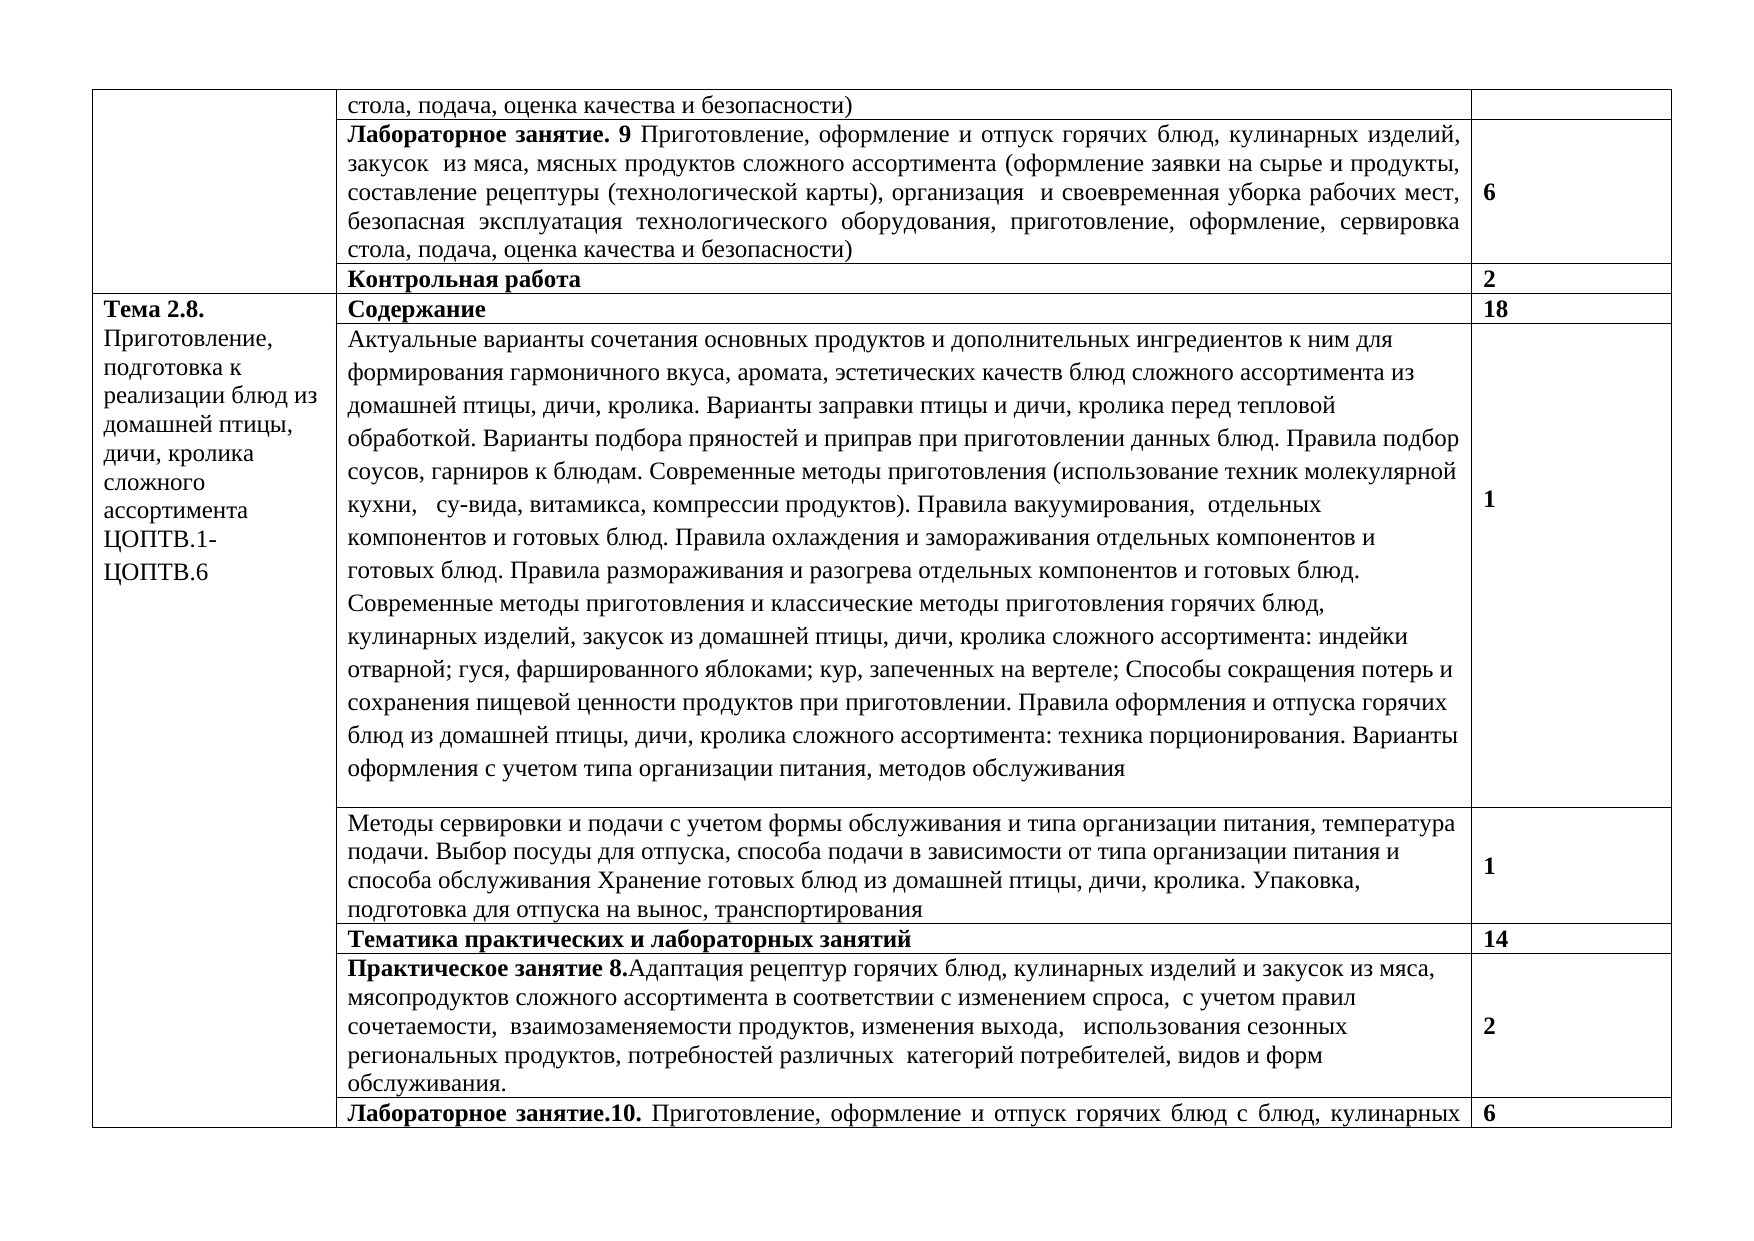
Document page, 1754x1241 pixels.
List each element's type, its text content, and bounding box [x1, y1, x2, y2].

table_cell Тема 2.8. Приготовление, подготовка к реализации блюд из домашней птицы, дичи, кролика сложного ассортимента ЦОПТВ.1- ЦОПТВ.6 [93, 294, 336, 1127]
table_cell 18 [1472, 294, 1671, 323]
table_cell Практическое занятие 8.Адаптация рецептур горячих блюд, кулинарных изделий и закусок из мяса, мясопродуктов сложного ассортимента в соответствии с изменением спроса, с учетом правил сочетаемости, взаимозаменяемости продуктов, изменения выхода, использования сезонных региональных продуктов, потребностей различных категорий потребителей, видов и форм обслуживания. [337, 954, 1471, 1097]
table_cell 6 [1472, 90, 1671, 118]
table_cell 2 [1472, 954, 1671, 1097]
table_cell 6 [1472, 1098, 1671, 1127]
table_cell Лабораторное занятие. 9 Приготовление, оформление и отпуск горячих блюд, кулинарных изделий, закусок из мяса, мясных продуктов сложного ассортимента (оформление заявки на сырье и продукты, составление рецептуры (технологической карты), организация и своевременная уборка рабочих мест, безопасная эксплуатация технологического оборудования, приготовление, оформление, сервировка стола, подача, оценка качества и безопасности) [337, 120, 1471, 263]
table_cell Содержание [337, 294, 1471, 323]
table_cell Контрольная работа [337, 264, 1471, 293]
table_cell Тематика практических и лабораторных занятий [337, 924, 1471, 952]
table_cell 1 [1472, 324, 1671, 807]
table_cell 6 [1472, 120, 1671, 263]
table_cell 2 [1472, 264, 1671, 293]
table_cell 1 [1472, 808, 1671, 923]
table_cell Методы сервировки и подачи с учетом формы обслуживания и типа организации питания, температура подачи. Выбор посуды для отпуска, способа подачи в зависимости от типа организации питания и способа обслуживания Хранение готовых блюд из домашней птицы, дичи, кролика. Упаковка, подготовка для отпуска на вынос, транспортирования [337, 808, 1471, 923]
table_cell 14 [1472, 924, 1671, 952]
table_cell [337, 90, 1471, 118]
table_cell Актуальные варианты сочетания основных продуктов и дополнительных ингредиентов к ним для формирования гармоничного вкуса, аромата, эстетических качеств блюд сложного ассортимента из домашней птицы, дичи, кролика. Варианты заправки птицы и дичи, кролика перед тепловой обработкой. Варианты подбора пряностей и приправ при приготовлении данных блюд. Правила подбор соусов, гарниров к блюдам. Современные методы приготовления (использование техник молекулярной кухни, су-вида, витамикса, компрессии продуктов). Правила вакуумирования, отдельных компонентов и готовых блюд. Правила охлаждения и замораживания отдельных компонентов и готовых блюд. Правила размораживания и разогрева отдельных компонентов и готовых блюд. Современные методы приготовления и классические методы приготовления горячих блюд, кулинарных изделий, закусок из домашней птицы, дичи, кролика сложного ассортимента: индейки отварной; гуся, фаршированного яблоками; кур, запеченных на вертеле; Способы сокращения потерь и сохранения пищевой ценности продуктов при приготовлении. Правила оформления и отпуска горячих блюд из домашней птицы, дичи, кролика сложного ассортимента: техника порционирования. Варианты оформления с учетом типа организации питания, методов обслуживания [337, 324, 1471, 807]
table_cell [337, 1098, 1471, 1127]
